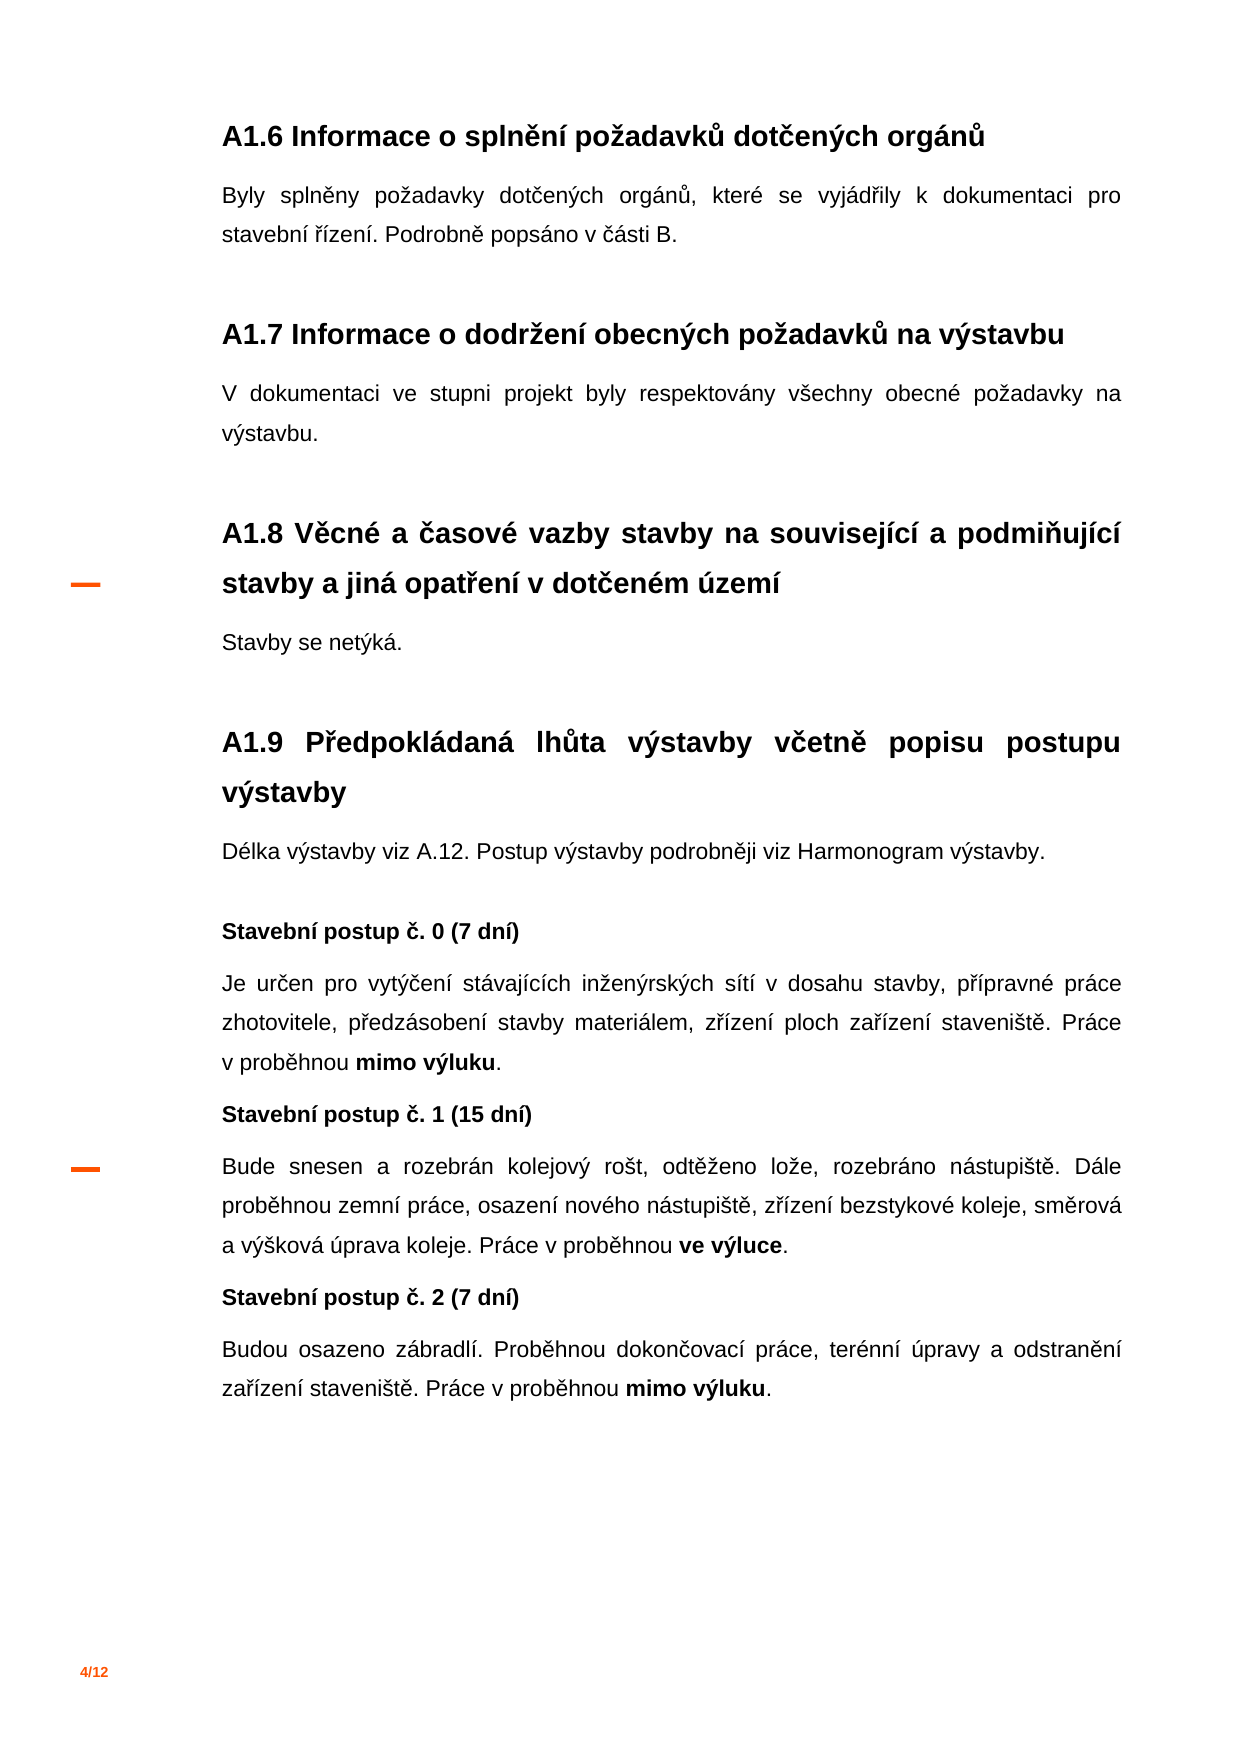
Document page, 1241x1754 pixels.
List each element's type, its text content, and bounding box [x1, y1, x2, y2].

text Je určen pro vytýčení stávajících inženýrských sítí v dosahu stavby, přípravné práce zhotovitele, předzásobení stavby materiálem, zřízení ploch zařízení staveniště. Práce v proběhnou mimo výluku. [222, 970, 1122, 1075]
subtitle A1.6 Informace o splnění požadavků dotčených orgánů [222, 119, 1122, 152]
text Stavby se netýká. [222, 629, 1122, 655]
subtitle A1.7 Informace o dodržení obecných požadavků na výstavbu [222, 317, 1122, 351]
text Stavební postup č. 1 (15 dní) [222, 1101, 1122, 1127]
text Budou osazeno zábradlí. Proběhnou dokončovací práce, terénní úpravy a odstranění zařízení staveniště. Práce v proběhnou mimo výluku. [222, 1336, 1122, 1401]
text Stavební postup č. 0 (7 dní) [222, 918, 1122, 944]
text V dokumentaci ve stupni projekt byly respektovány všechny obecné požadavky na výstavbu. [222, 380, 1122, 446]
subtitle A1.9 Předpokládaná lhůta výstavby včetně popisu postupu výstavby [222, 725, 1122, 809]
text Bude snesen a rozebrán kolejový rošt, odtěženo lože, rozebráno nástupiště. Dále proběhnou zemní práce, osazení nového nástupiště, zřízení bezstykové koleje, směrová a výšková úprava koleje. Práce v proběhnou ve výluce. [222, 1153, 1122, 1258]
subtitle A1.8 Věcné a časové vazby stavby na související a podmiňující stavby a jiná opatření v dotčeném území [222, 516, 1122, 600]
text Byly splněny požadavky dotčených orgánů, které se vyjádřily k dokumentaci pro stavební řízení. Podrobně popsáno v části B. [222, 182, 1122, 248]
text Stavební postup č. 2 (7 dní) [222, 1283, 1122, 1310]
text Délka výstavby viz A.12. Postup výstavby podrobněji viz Harmonogram výstavby. [222, 838, 1122, 864]
